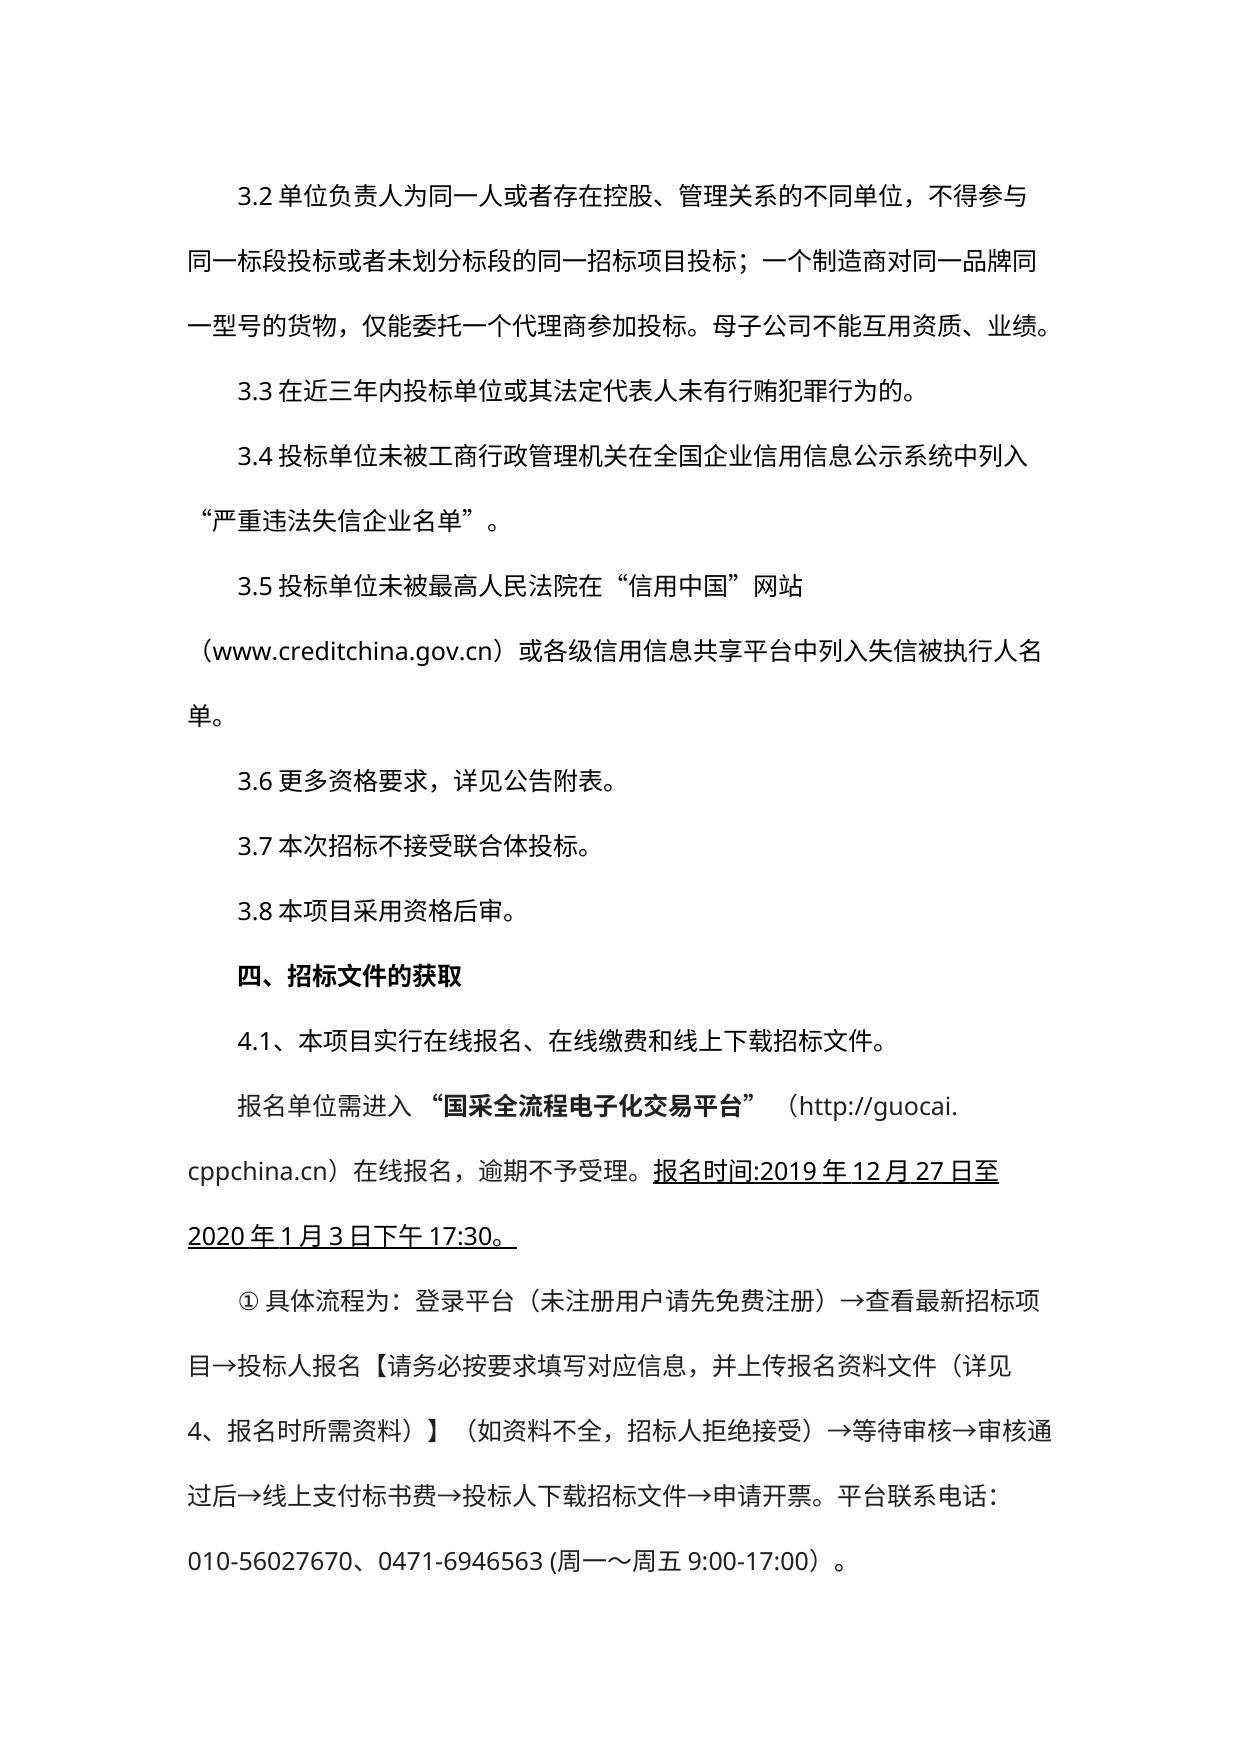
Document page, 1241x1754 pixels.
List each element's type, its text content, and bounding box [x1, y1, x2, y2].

text 3.7本次招标不接受联合体投标。 [187, 812, 1053, 877]
text 3.5投标单位未被最高人民法院在“信用中国”网站（www.creditchina.gov.cn）或各级信用信息共享平台中列入失信被执行人名单。 [187, 552, 1053, 747]
text 3.2单位负责人为同一人或者存在控股、管理关系的不同单位，不得参与同一标段投标或者未划分标段的同一招标项目投标；一个制造商对同一品牌同一型号的货物，仅能委托一个代理商参加投标。母子公司不能互用资质、业绩。 [187, 162, 1053, 357]
text 四、招标文件的获取 [187, 942, 1053, 1007]
text 3.8本项目采用资格后审。 [187, 877, 1053, 942]
text 3.4投标单位未被工商行政管理机关在全国企业信用信息公示系统中列入“严重违法失信企业名单”。 [187, 422, 1053, 552]
text 3.6更多资格要求，详见公告附表。 [187, 747, 1053, 812]
text 报名单位需进入 “国采全流程电子化交易平台” （http://guocai. cppchina.cn）在线报名，逾期不予受理。报名时间:2019年12月27日至2020年1月3日下午17:30。 [187, 1072, 1053, 1267]
text 4.1、本项目实行在线报名、在线缴费和线上下载招标文件。 [187, 1007, 1053, 1072]
text 3.3在近三年内投标单位或其法定代表人未有行贿犯罪行为的。 [187, 357, 1053, 422]
text ①具体流程为：登录平台（未注册用户请先免费注册）→查看最新招标项目→投标人报名【请务必按要求填写对应信息，并上传报名资料文件（详见4、报名时所需资料）】（如资料不全，招标人拒绝接受）→等待审核→审核通过后→线上支付标书费→投标人下载招标文件→申请开票。平台联系电话：010-56027670、0471-6946563 (周一～周五9:00-17:00）。 [187, 1267, 1053, 1592]
